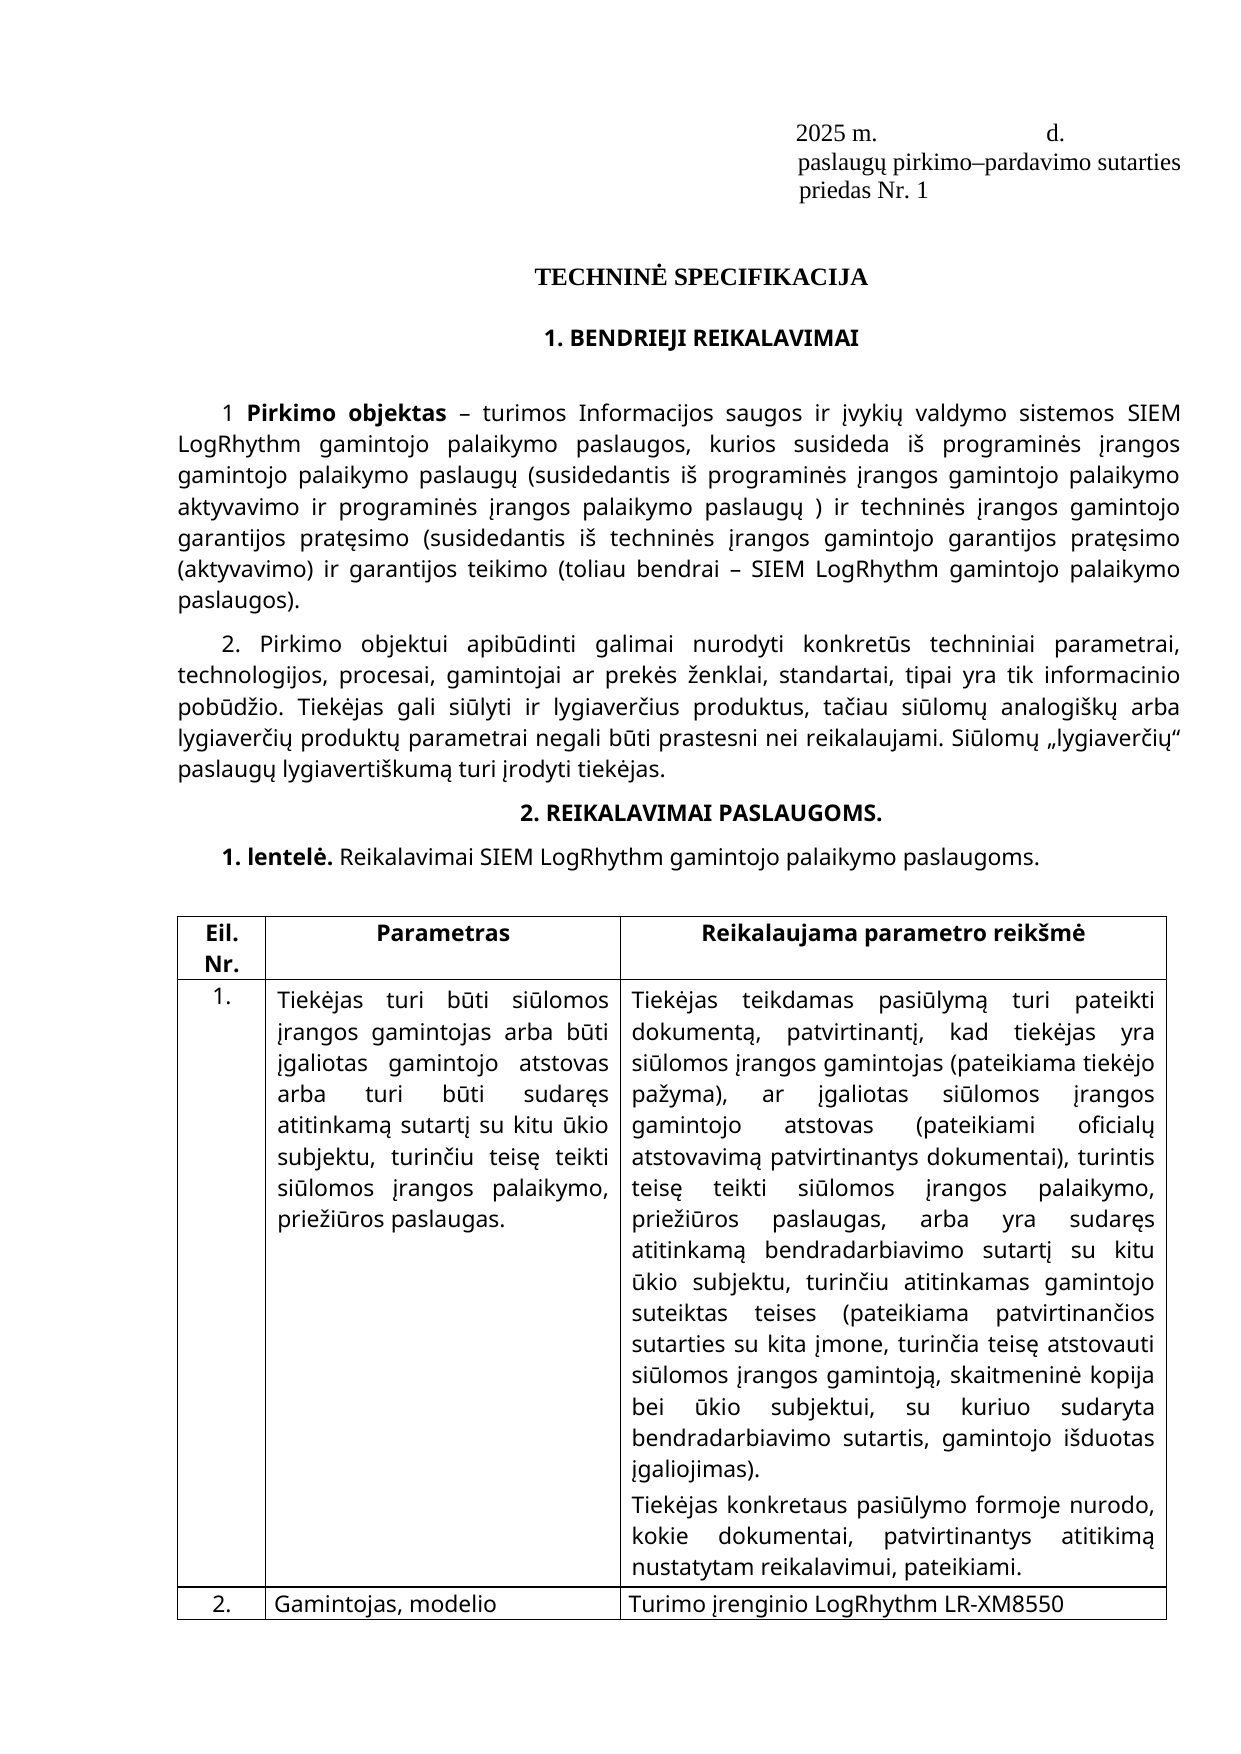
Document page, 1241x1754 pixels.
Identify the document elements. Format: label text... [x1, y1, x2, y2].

text 2. Pirkimo objektui apibūdinti galimai nurodyti konkretūs techniniai parametrai, technologijos, procesai, gamintojai ar prekės ženklai, standartai, tipai yra tik informacinio pobūdžio. Tiekėjas gali siūlyti ir lygiaverčius produktus, tačiau siūlomų analogiškų arba lygiaverčių produktų parametrai negali būti prastesni nei reikalaujami. Siūlomų „lygiaverčių“ paslaugų lygiavertiškumą turi įrodyti tiekėjas. [177, 628, 1181, 784]
table_cell 2. [178, 1588, 265, 1619]
table_header Reikalaujama parametro reikšmė [621, 917, 1166, 979]
text priedas Nr. 1 [207, 176, 1033, 204]
table_cell Tiekėjas teikdamas pasiūlymą turi pateikti dokumentą, patvirtinantį, kad tiekėjas yra siūlomos įrangos gamintojas (pateikiama tiekėjo pažyma), ar įgaliotas siūlomos įrangos gamintojo atstovas (pateikiami oficialų atstovavimą patvirtinantys dokumentai), turintis teisę teikti siūlomos įrangos palaikymo, priežiūros paslaugas, arba yra sudaręs atitinkamą bendradarbiavimo sutartį su kitu ūkio subjektu, turinčiu atitinkamas gamintojo suteiktas teises (pateikiama patvirtinančios sutarties su kita įmone, turinčia teisę atstovauti siūlomos įrangos gamintoją, skaitmeninė kopija bei ūkio subjektui, su kuriuo sudaryta bendradarbiavimo sutartis, gamintojo išduotas įgaliojimas). Tiekėjas konkretaus pasiūlymo formoje nurodo, kokie dokumentai, patvirtinantys atitikimą nustatytam reikalavimui, pateikiami. [621, 980, 1166, 1586]
text paslaugų pirkimo–pardavimo sutarties [582, 147, 1181, 176]
text 1. BENDRIEJI REIKALAVIMAI [177, 322, 1181, 353]
text 2. REIKALAVIMAI PASLAUGOMS. [177, 797, 1181, 828]
text 2025 m. d. [177, 118, 1181, 147]
text 1 Pirkimo objektas – turimos Informacijos saugos ir įvykių valdymo sistemos SIEM LogRhythm gamintojo palaikymo paslaugos, kurios susideda iš programinės įrangos gamintojo palaikymo paslaugų (susidedantis iš programinės įrangos gamintojo palaikymo aktyvavimo ir programinės įrangos palaikymo paslaugų ) ir techninės įrangos gamintojo garantijos pratęsimo (susidedantis iš techninės įrangos gamintojo garantijos pratęsimo (aktyvavimo) ir garantijos teikimo (toliau bendrai – SIEM LogRhythm gamintojo palaikymo paslaugos). [177, 397, 1181, 616]
table_cell 1. [178, 980, 265, 1586]
table_header Parametras [266, 917, 620, 979]
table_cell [266, 1588, 620, 1619]
table_header Eil. Nr. [178, 917, 265, 979]
table_cell Tiekėjas turi būti siūlomos įrangos gamintojas arba būti įgaliotas gamintojo atstovas arba turi būti sudaręs atitinkamą sutartį su kitu ūkio subjektu, turinčiu teisę teikti siūlomos įrangos palaikymo, priežiūros paslaugas. [266, 980, 620, 1586]
text 1. lentelė. Reikalavimai SIEM LogRhythm gamintojo palaikymo paslaugoms. [177, 841, 1181, 872]
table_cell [621, 1588, 1166, 1619]
list TECHNINĖ SPECIFIKACIJA [177, 262, 1181, 291]
